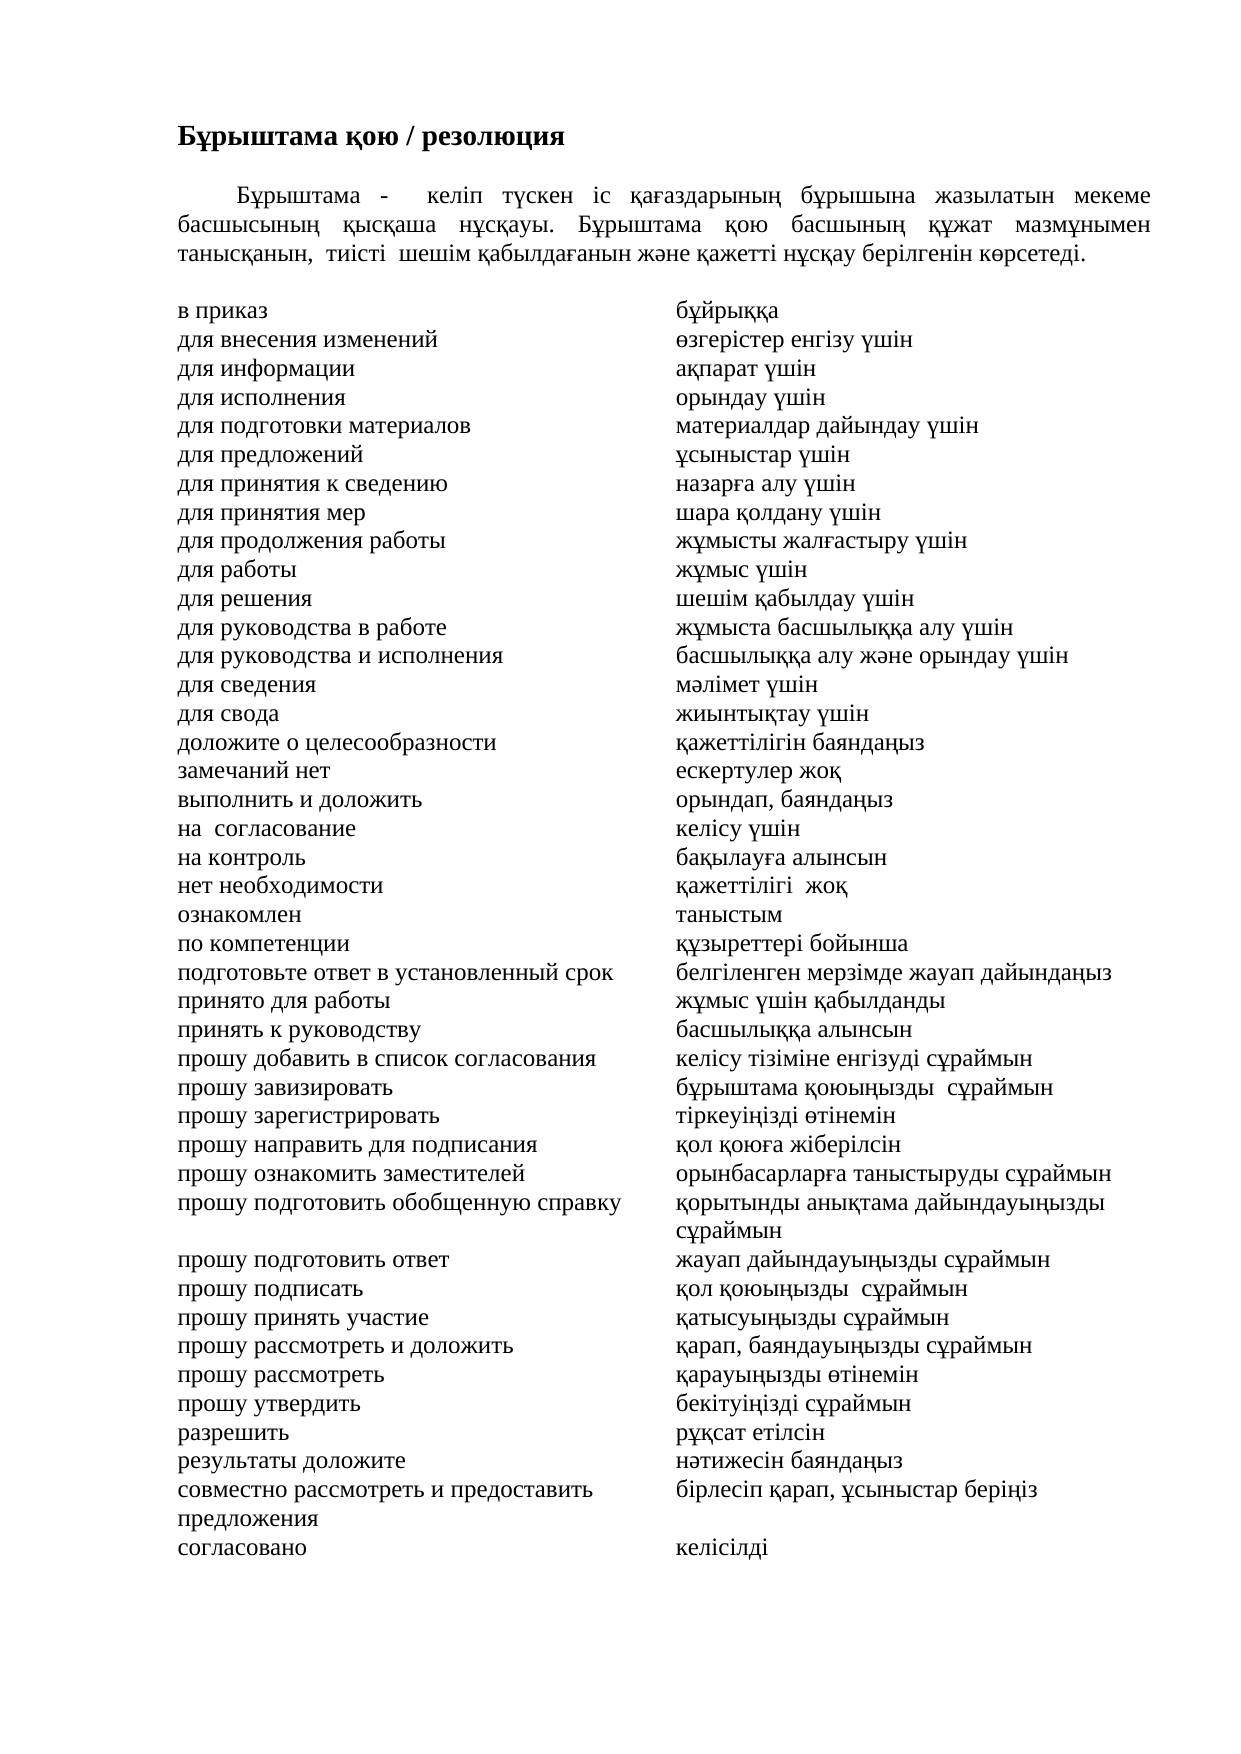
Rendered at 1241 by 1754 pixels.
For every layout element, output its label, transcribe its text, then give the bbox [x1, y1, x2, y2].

table_cell прошу завизировать [166, 1072, 664, 1100]
table_cell подготовьте ответ в установленный срок [166, 957, 664, 985]
table_cell қол қоюыңызды сұраймын [664, 1273, 1163, 1302]
table_cell для принятия к сведению [166, 468, 664, 497]
table_cell ескертулер жоқ [664, 755, 1163, 784]
table_cell принято для работы [166, 985, 664, 1014]
table_cell прошу направить для подписания [166, 1129, 664, 1158]
table_cell өзгерістер енгізу үшін [664, 324, 1163, 353]
table_cell для решения [166, 583, 664, 612]
table_cell согласовано [166, 1532, 664, 1560]
table_cell ақпарат үшін [664, 353, 1163, 382]
table_cell выполнить и доложить [166, 784, 664, 813]
table_cell прошу ознакомить заместителей [166, 1158, 664, 1187]
table_cell для подготовки материалов [166, 410, 664, 439]
table_cell для сведения [166, 669, 664, 698]
table_cell ұсыныстар үшін [664, 439, 1163, 468]
table_cell орынбасарларға таныстыруды сұраймын [664, 1158, 1163, 1187]
table_cell бақылауға алынсын [664, 842, 1163, 870]
table_cell нет необходимости [166, 870, 664, 899]
table_cell рұқсат етілсін [664, 1417, 1163, 1445]
table_cell қорытынды анықтама дайындауыңызды сұраймын [664, 1187, 1163, 1244]
table_cell совместно рассмотреть и предоставить предложения [166, 1474, 664, 1532]
table_cell жиынтықтау үшін [664, 698, 1163, 727]
table_cell для предложений [166, 439, 664, 468]
table_cell бекітуіңізді сұраймын [664, 1388, 1163, 1417]
table_cell назарға алу үшін [664, 468, 1163, 497]
table_cell жұмыс үшін қабылданды [664, 985, 1163, 1014]
table_cell на контроль [166, 842, 664, 870]
table_cell шара қолдану үшін [664, 497, 1163, 525]
table_cell жұмысты жалғастыру үшін [664, 525, 1163, 554]
table_cell бұрыштама қоюыңызды сұраймын [664, 1072, 1163, 1100]
text Бұрыштама - келіп түскен іс қағаздарының бұрышына жазылатын мекеме басшысының қысқаша нұсқауы. Бұрыштама қою басшының құжат мазмұнымен танысқанын, тиісті шешім қабылдағанын және қажетті нұсқау берілгенін көрсетеді. [177, 180, 1152, 267]
table_cell құзыреттері бойынша [664, 928, 1163, 957]
table_cell разрешить [166, 1417, 664, 1445]
table_cell таныстым [664, 899, 1163, 928]
table_cell прошу рассмотреть [166, 1359, 664, 1388]
table_cell келісілді [664, 1532, 1163, 1560]
table_cell прошу подготовить ответ [166, 1244, 664, 1273]
table_header бұйрыққа [664, 295, 1163, 324]
table_cell жауап дайындауыңызды сұраймын [664, 1244, 1163, 1273]
table_cell нәтижесін баяндаңыз [664, 1445, 1163, 1474]
table_cell по компетенции [166, 928, 664, 957]
table_cell прошу принять участие [166, 1302, 664, 1330]
table_cell прошу утвердить [166, 1388, 664, 1417]
table_cell для свода [166, 698, 664, 727]
table_cell для информации [166, 353, 664, 382]
table_cell басшылыққа алу және орындау үшін [664, 640, 1163, 669]
table_cell шешім қабылдау үшін [664, 583, 1163, 612]
table_cell для принятия мер [166, 497, 664, 525]
table_cell результаты доложите [166, 1445, 664, 1474]
table_cell келісу үшін [664, 813, 1163, 842]
table_cell орындап, баяндаңыз [664, 784, 1163, 813]
table_cell қажеттілігі жоқ [664, 870, 1163, 899]
table_cell прошу рассмотреть и доложить [166, 1330, 664, 1359]
table_cell для внесения изменений [166, 324, 664, 353]
table_cell белгіленген мерзімде жауап дайындаңыз [664, 957, 1163, 985]
table_cell прошу зарегистрировать [166, 1100, 664, 1129]
table_cell материалдар дайындау үшін [664, 410, 1163, 439]
table_cell прошу подготовить обобщенную справку [166, 1187, 664, 1244]
table_cell қарауыңызды өтінемін [664, 1359, 1163, 1388]
table_cell принять к руководству [166, 1014, 664, 1043]
table_cell для исполнения [166, 382, 664, 410]
table_cell басшылыққа алынсын [664, 1014, 1163, 1043]
table_cell доложите о целесообразности [166, 727, 664, 755]
table_cell замечаний нет [166, 755, 664, 784]
table_cell қол қоюға жіберілсін [664, 1129, 1163, 1158]
table_cell қарап, баяндауыңызды сұраймын [664, 1330, 1163, 1359]
text Бұрыштама қою / резолюция [177, 118, 1152, 152]
table_cell қатысуыңызды сұраймын [664, 1302, 1163, 1330]
table_cell тіркеуіңізді өтінемін [664, 1100, 1163, 1129]
table_cell жұмыста басшылыққа алу үшін [664, 612, 1163, 640]
table_cell на согласование [166, 813, 664, 842]
table_cell для продолжения работы [166, 525, 664, 554]
table_cell для работы [166, 554, 664, 583]
table_cell бірлесіп қарап, ұсыныстар беріңіз [664, 1474, 1163, 1532]
table_cell мәлімет үшін [664, 669, 1163, 698]
table_cell прошу подписать [166, 1273, 664, 1302]
table_cell для руководства в работе [166, 612, 664, 640]
table_header в приказ [166, 295, 664, 324]
table_cell ознакомлен [166, 899, 664, 928]
table_cell келісу тізіміне енгізуді сұраймын [664, 1043, 1163, 1072]
table_cell прошу добавить в список согласования [166, 1043, 664, 1072]
table_cell орындау үшін [664, 382, 1163, 410]
table_cell жұмыс үшін [664, 554, 1163, 583]
table_cell для руководства и исполнения [166, 640, 664, 669]
table_cell қажеттілігін баяндаңыз [664, 727, 1163, 755]
